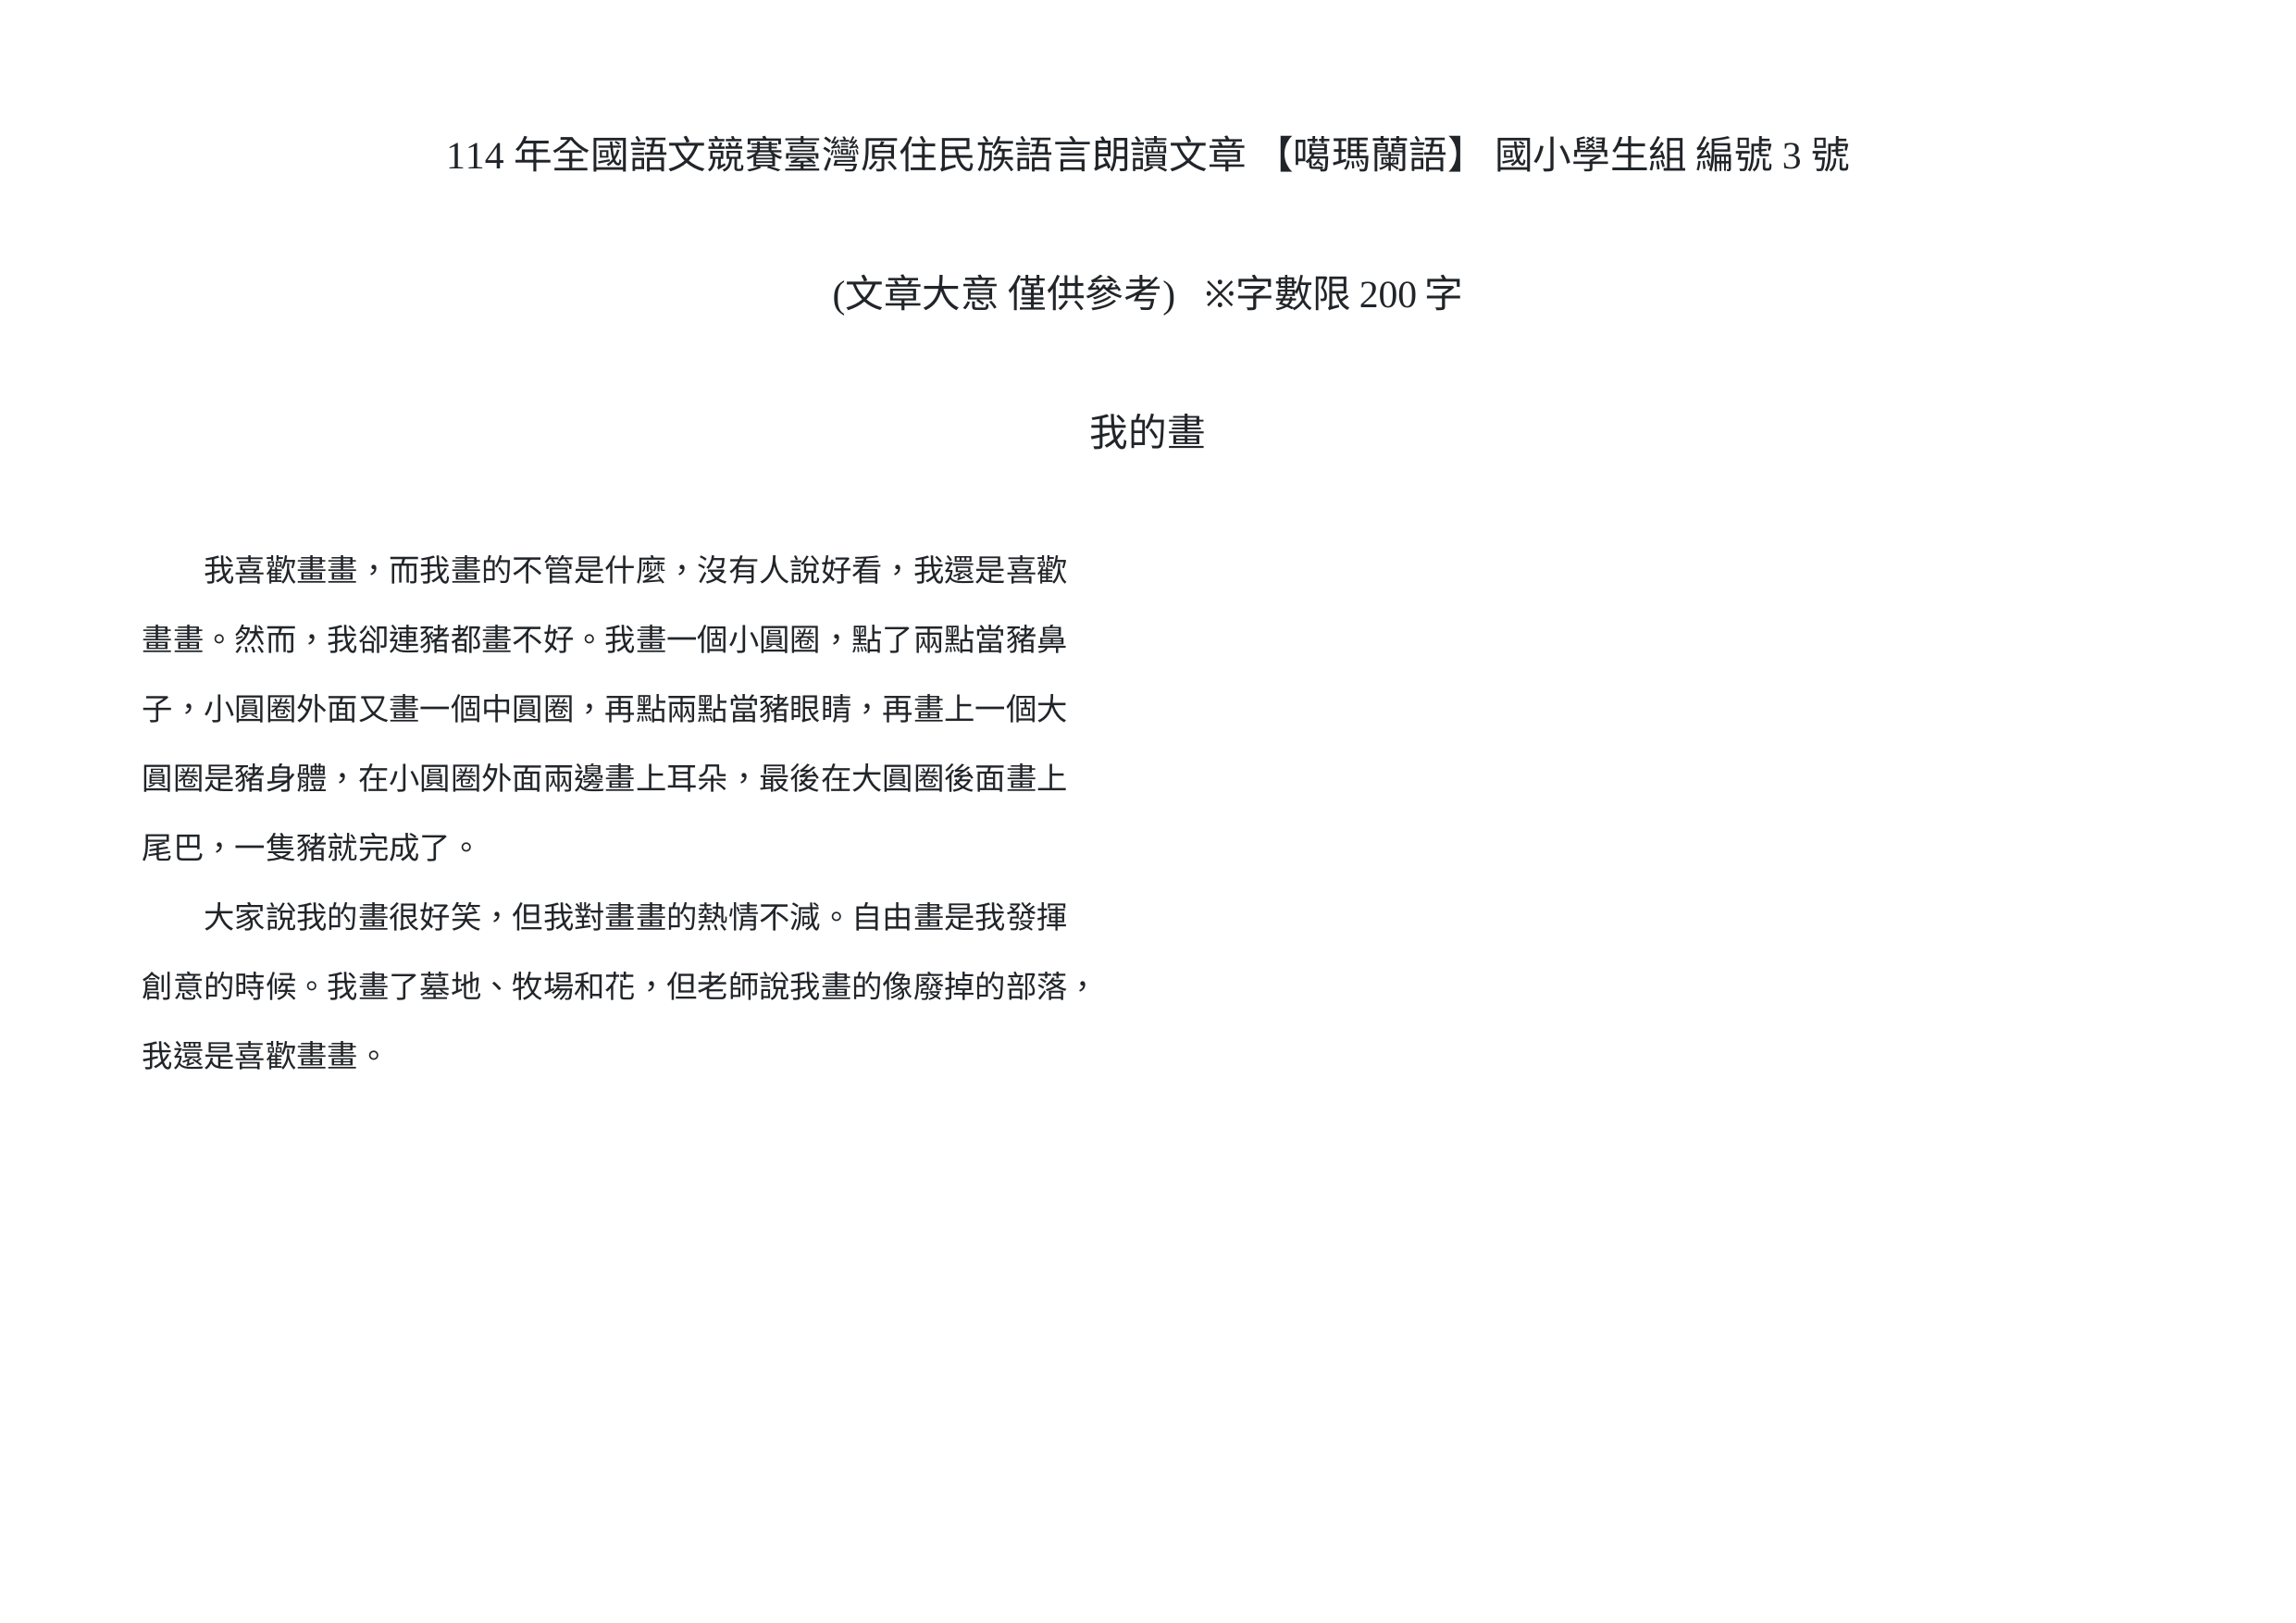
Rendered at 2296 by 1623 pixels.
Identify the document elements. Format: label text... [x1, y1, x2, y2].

text 我的畫 [142, 395, 2153, 465]
text (文章大意 僅供參考) ※字數限200字 [142, 256, 2153, 326]
text 大家說我的畫很好笑，但我對畫畫的熱情不減。自由畫是我發揮創意的時候。我畫了墓地、牧場和花，但老師說我畫的像廢掉的部落，我還是喜歡畫畫。 [142, 881, 1090, 1089]
text 我喜歡畫畫，而我畫的不管是什麼，沒有人說好看，我還是喜歡畫畫。然而，我卻連豬都畫不好。我畫一個小圓圈，點了兩點當豬鼻子，小圓圈外面又畫一個中圓圈，再點兩點當豬眼睛，再畫上一個大圓圈是豬身體，在小圓圈外面兩邊畫上耳朵，最後在大圓圈後面畫上尾巴，一隻豬就完成了。 [142, 534, 1090, 881]
text 114 年全國語文競賽臺灣原住民族語言朗讀文章 【噶瑪蘭語】 國小學生組 編號 3 號 [142, 118, 2153, 187]
